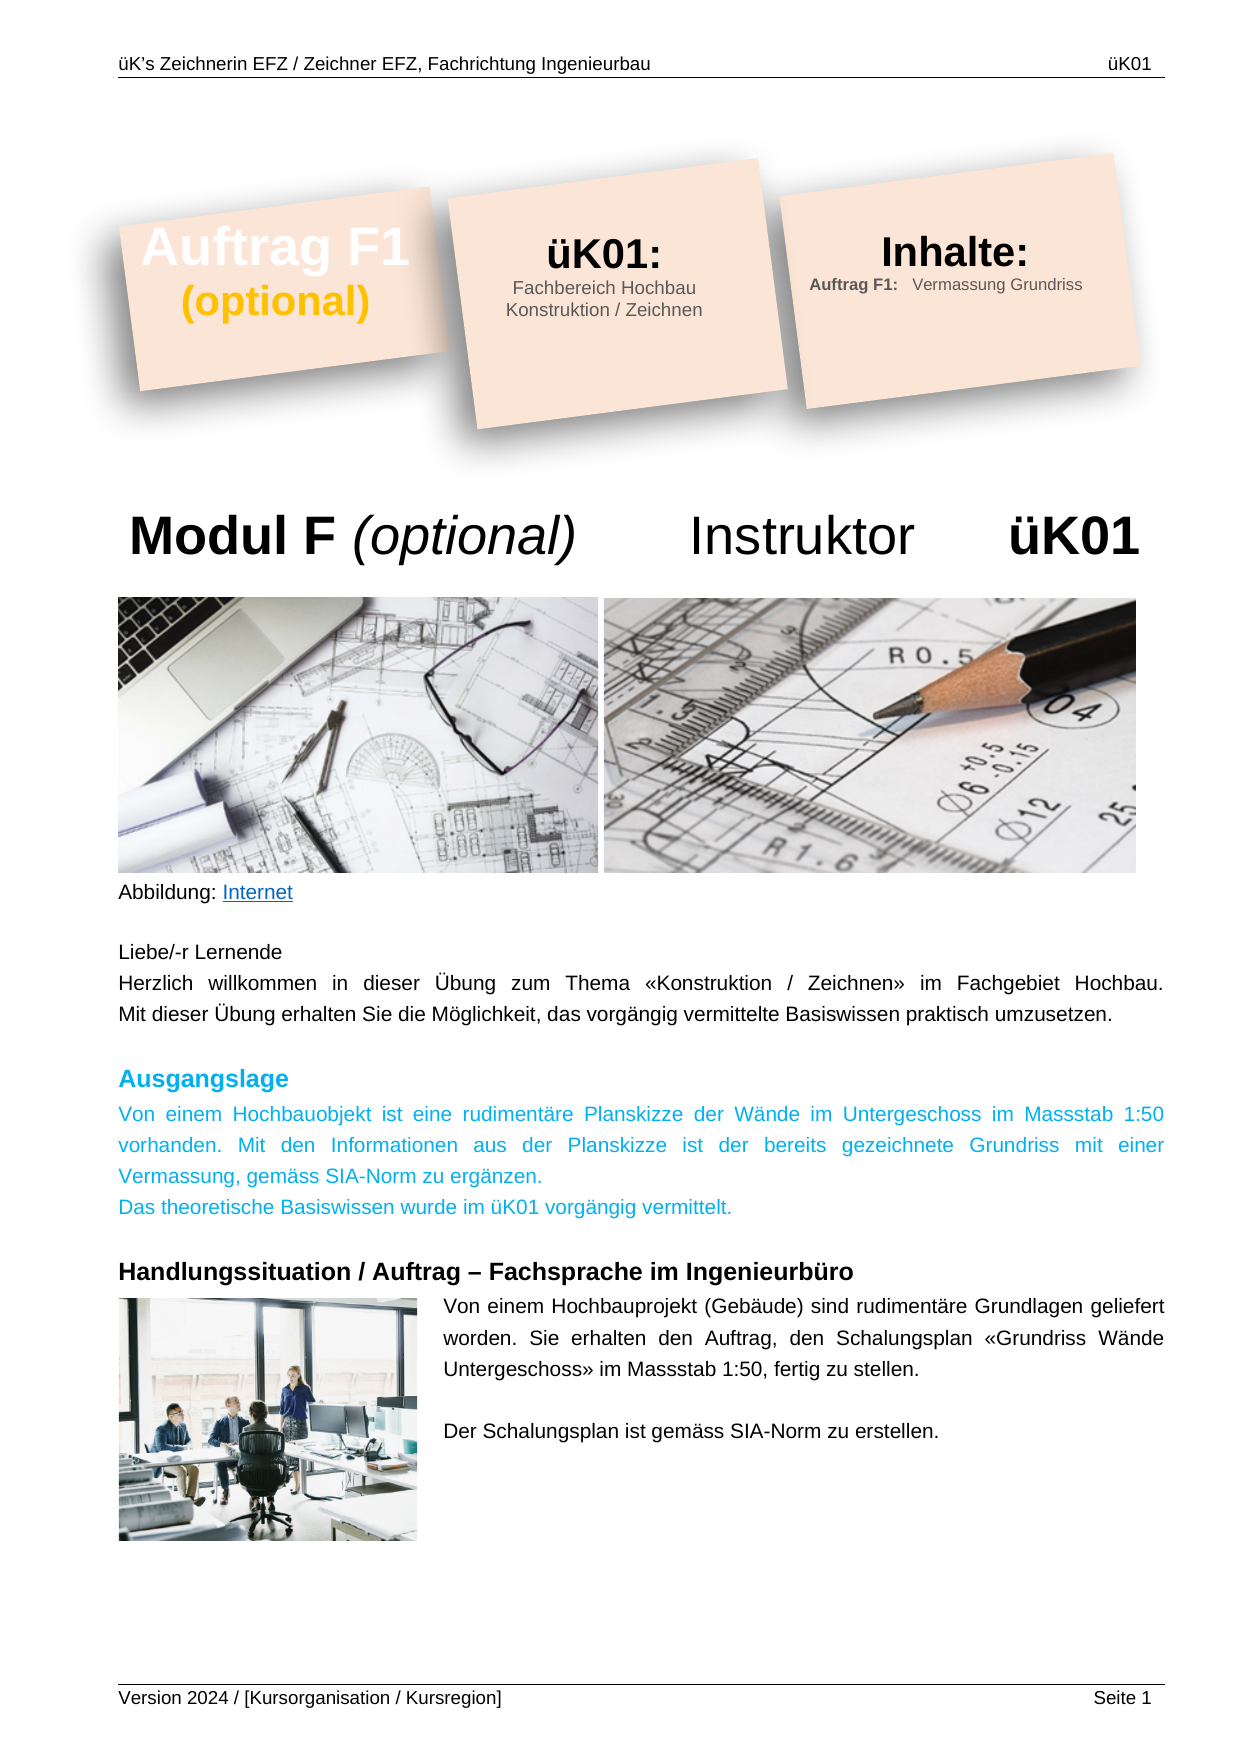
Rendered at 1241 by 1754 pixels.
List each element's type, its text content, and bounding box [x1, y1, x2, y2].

text Liebe/-r Lernende [118, 939, 1165, 963]
text Ausgangslage [118, 1064, 1165, 1093]
picture [603, 598, 1136, 873]
text Herzlich willkommen in dieser Übung zum Thema «Konstruktion / Zeichnen» im Fachgebiet Hochbau. Mit dieser Übung erhalten Sie die Möglichkeit, das vorgängig vermittelte Basiswissen praktisch umzusetzen. [118, 971, 1165, 1026]
text Von einem Hochbauprojekt (Gebäude) sind rudimentäre Grundlagen geliefert worden. Sie erhalten den Auftrag, den Schalungsplan «Grundriss Wände Untergeschoss» im Massstab 1:50, fertig zu stellen. [443, 1294, 1165, 1381]
text Der Schalungsplan ist gemäss SIA-Norm zu erstellen. [443, 1419, 1165, 1443]
text Abbildung: Internet [118, 879, 1165, 903]
table_header Modul F (optional) [118, 461, 635, 566]
table_header üK01 [970, 461, 1152, 566]
text Handlungssituation / Auftrag – Fachsprache im Ingenieurbüro [118, 1257, 1165, 1286]
picture [118, 1298, 418, 1541]
table_header Instruktor [635, 461, 970, 566]
text Das theoretische Basiswissen wurde im üK01 vorgängig vermittelt. [118, 1195, 1165, 1219]
picture [118, 597, 599, 873]
text Von einem Hochbauobjekt ist eine rudimentäre Planskizze der Wände im Untergeschoss im Massstab 1:50 vorhanden. Mit den Informationen aus der Planskizze ist der bereits gezeichnete Grundriss mit einer Vermassung, gemäss SIA-Norm zu ergänzen. [118, 1101, 1165, 1188]
